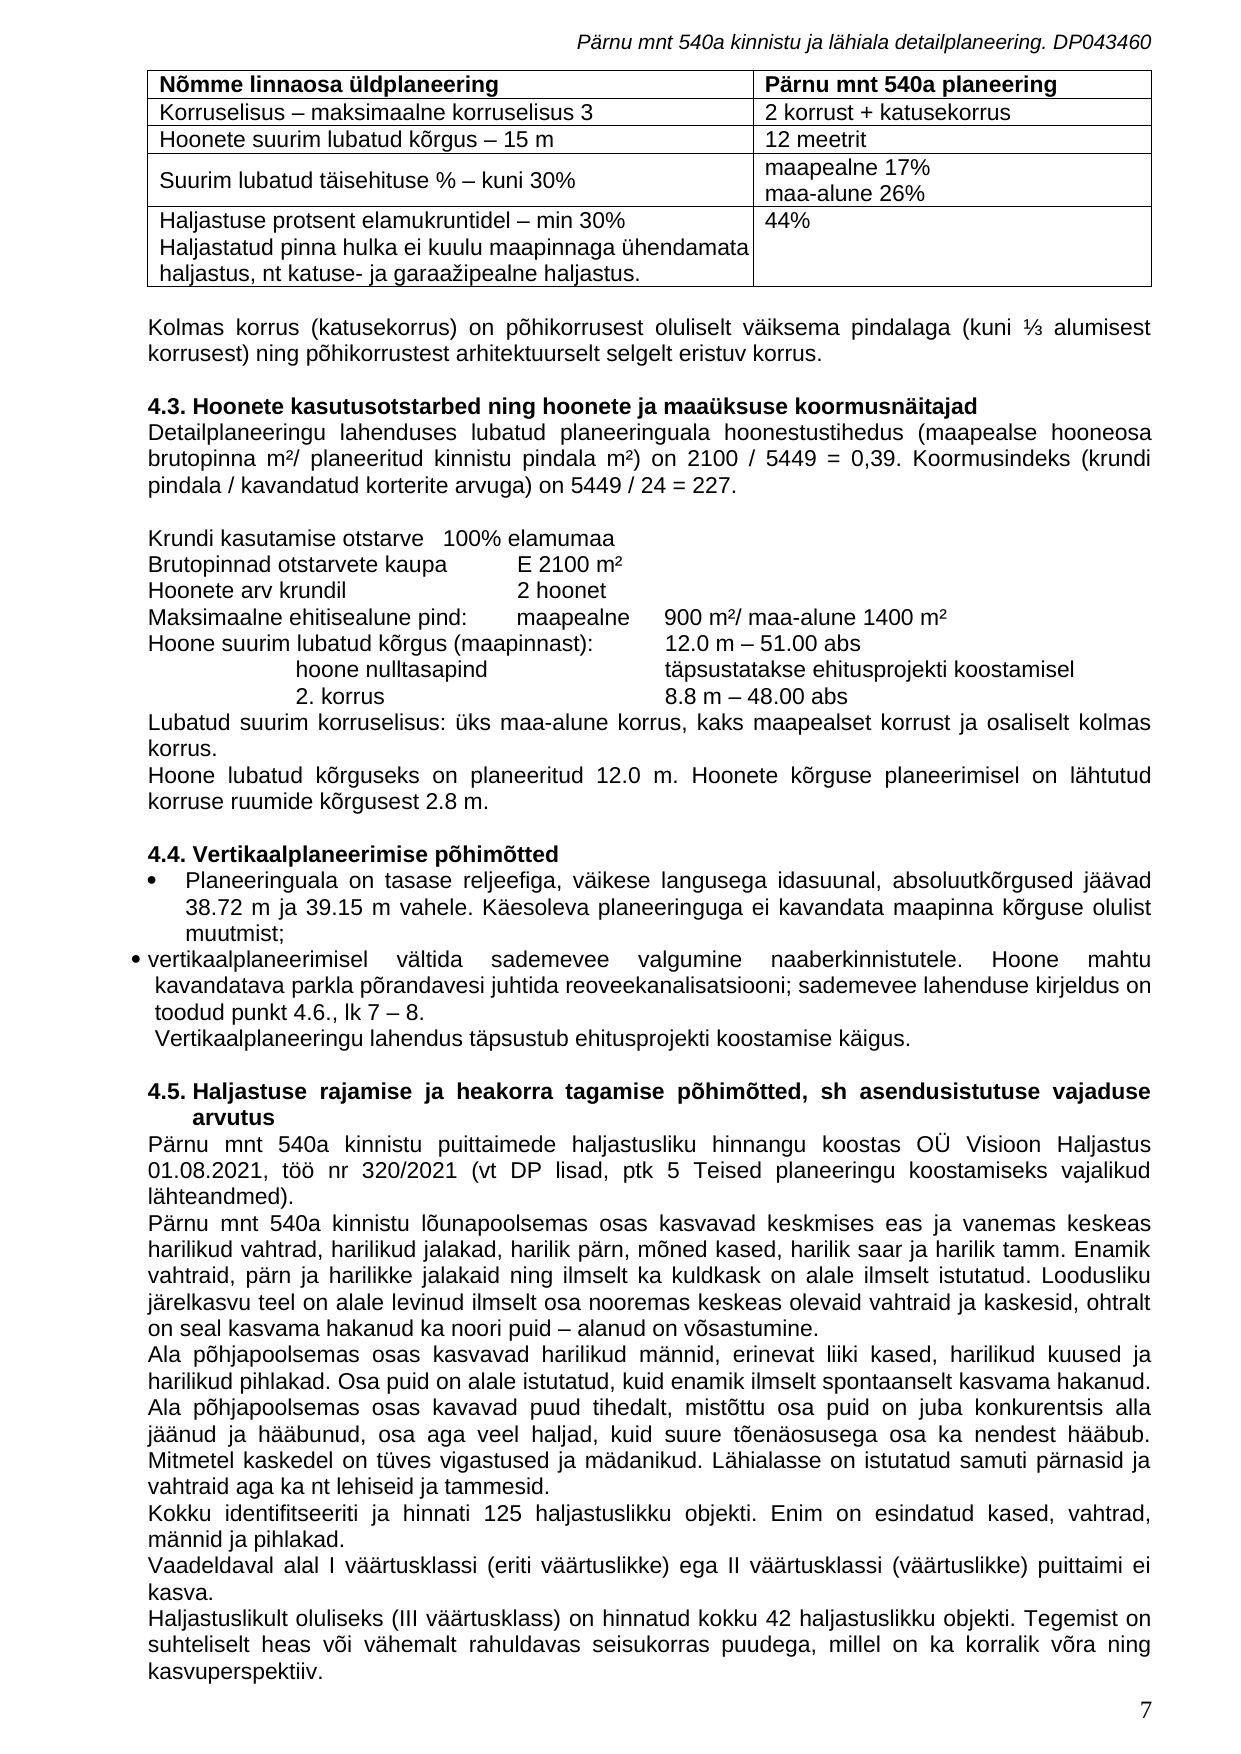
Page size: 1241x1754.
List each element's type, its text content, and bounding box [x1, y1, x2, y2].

text Kolmas korrus (katusekorrus) on põhikorrusest oluliselt väiksema pindalaga (kuni ⅓ alumisest korrusest) ning põhikorrustest arhitektuurselt selgelt eristuv korrus. [148, 314, 1152, 366]
table_header Nõmme linnaosa üldplaneering [148, 71, 753, 98]
text hoone nulltasapind täpsustatakse ehitusprojekti koostamisel [148, 656, 1152, 683]
text Vaadeldaval alal I väärtusklassi (eriti väärtuslikke) ega II väärtusklassi (väärtuslikke) puittaimi ei kasva. [148, 1552, 1152, 1605]
text Detailplaneeringu lahenduses lubatud planeeringuala hoonestustihedus (maapealse hooneosa brutopinna m²/ planeeritud kinnistu pindala m²) on 2100 / 5449 = 0,39. Koormusindeks (krundi pindala / kavandatud korterite arvuga) on 5449 / 24 = 227. [148, 419, 1152, 498]
table_cell Suurim lubatud täisehituse % ‒ kuni 30% [148, 154, 753, 206]
table_header Pärnu mnt 540a planeering [754, 71, 1151, 98]
subtitle Haljastuse rajamise ja heakorra tagamise põhimõtted, sh asendusistutuse vajaduse arvutus [148, 1078, 1152, 1131]
text Krundi kasutamise otstarve 100% elamumaa [148, 524, 1152, 551]
text Maksimaalne ehitisealune pind: maapealne 900 m²/ maa-alune 1400 m² [148, 603, 1152, 630]
text Hoone suurim lubatud kõrgus (maapinnast): 12.0 m – 51.00 abs [148, 630, 1152, 656]
text Pärnu mnt 540a kinnistu puittaimede haljastusliku hinnangu koostas OÜ Visioon Haljastus 01.08.2021, töö nr 320/2021 (vt DP lisad, ptk 5 Teised planeeringu koostamiseks vajalikud lähteandmed). [148, 1131, 1152, 1210]
list Planeeringuala on tasase reljeefiga, väikese langusega idasuunal, absoluutkõrgused jäävad 38.72 m ja 39.15 m vahele. Käesoleva planeeringuga ei kavandata maapinna kõrguse olulist muutmist; [148, 867, 1152, 946]
text Hoonete arv krundil 2 hoonet [148, 577, 1152, 603]
text 2. korrus 8.8 m – 48.00 abs [148, 683, 1152, 709]
table_cell Haljastuse protsent elamukruntidel ‒ min 30% Haljastatud pinna hulka ei kuulu maapinnaga ühendamata haljastus, nt katuse- ja garaažipealne haljastus. [148, 207, 753, 286]
subtitle Vertikaalplaneerimise põhimõtted [148, 841, 1152, 867]
table_cell 2 korrust + katusekorrus [754, 99, 1151, 125]
text Vertikaalplaneeringu lahendus täpsustub ehitusprojekti koostamise käigus. [154, 1025, 1152, 1052]
subtitle Hoonete kasutusotstarbed ning hoonete ja maaüksuse koormusnäitajad [148, 393, 1152, 419]
table_cell 12 meetrit [754, 126, 1151, 152]
text Haljastuslikult oluliseks (III väärtusklass) on hinnatud kokku 42 haljastuslikku objekti. Tegemist on suhteliselt heas või vähemalt rahuldavas seisukorras puudega, millel on ka korralik võra ning kasvuperspektiiv. [148, 1605, 1152, 1684]
text Lubatud suurim korruselisus: üks maa-alune korrus, kaks maapealset korrust ja osaliselt kolmas korrus. [148, 709, 1152, 762]
text Brutopinnad otstarvete kaupa E 2100 m² [148, 551, 1152, 577]
text Hoone lubatud kõrguseks on planeeritud 12.0 m. Hoonete kõrguse planeerimisel on lähtutud korruse ruumide kõrgusest 2.8 m. [148, 762, 1152, 814]
text Ala põhjapoolsemas osas kasvavad harilikud männid, erinevat liiki kased, harilikud kuused ja harilikud pihlakad. Osa puid on alale istutatud, kuid enamik ilmselt spontaanselt kasvama hakanud. Ala põhjapoolsemas osas kavavad puud tihedalt, mistõttu osa puid on juba konkurentsis alla jäänud ja hääbunud, osa aga veel haljad, kuid suure tõenäosusega osa ka nendest hääbub. Mitmetel kaskedel on tüves vigastused ja mädanikud. Lähialasse on istutatud samuti pärnasid ja vahtraid aga ka nt lehiseid ja tammesid. [148, 1341, 1152, 1499]
text Pärnu mnt 540a kinnistu lõunapoolsemas osas kasvavad keskmises eas ja vanemas keskeas harilikud vahtrad, harilikud jalakad, harilik pärn, mõned kased, harilik saar ja harilik tamm. Enamik vahtraid, pärn ja harilikke jalakaid ning ilmselt ka kuldkask on alale ilmselt istutatud. Loodusliku järelkasvu teel on alale levinud ilmselt osa nooremas keskeas olevaid vahtraid ja kaskesid, ohtralt on seal kasvama hakanud ka noori puid – alanud on võsastumine. [148, 1210, 1152, 1341]
table_cell 44% [754, 207, 1151, 286]
table_cell Hoonete suurim lubatud kõrgus – 15 m [148, 126, 753, 152]
list vertikaalplaneerimisel vältida sademevee valgumine naaberkinnistutele. Hoone mahtu kavandatava parkla põrandavesi juhtida reoveekanalisatsiooni; sademevee lahenduse kirjeldus on toodud punkt 4.6., lk 7 – 8. [132, 946, 1152, 1025]
table_cell maapealne 17% maa-alune 26% [754, 154, 1151, 206]
text Kokku identifitseeriti ja hinnati 125 haljastuslikku objekti. Enim on esindatud kased, vahtrad, männid ja pihlakad. [148, 1499, 1152, 1552]
table_cell Korruselisus – maksimaalne korruselisus 3 [148, 99, 753, 125]
